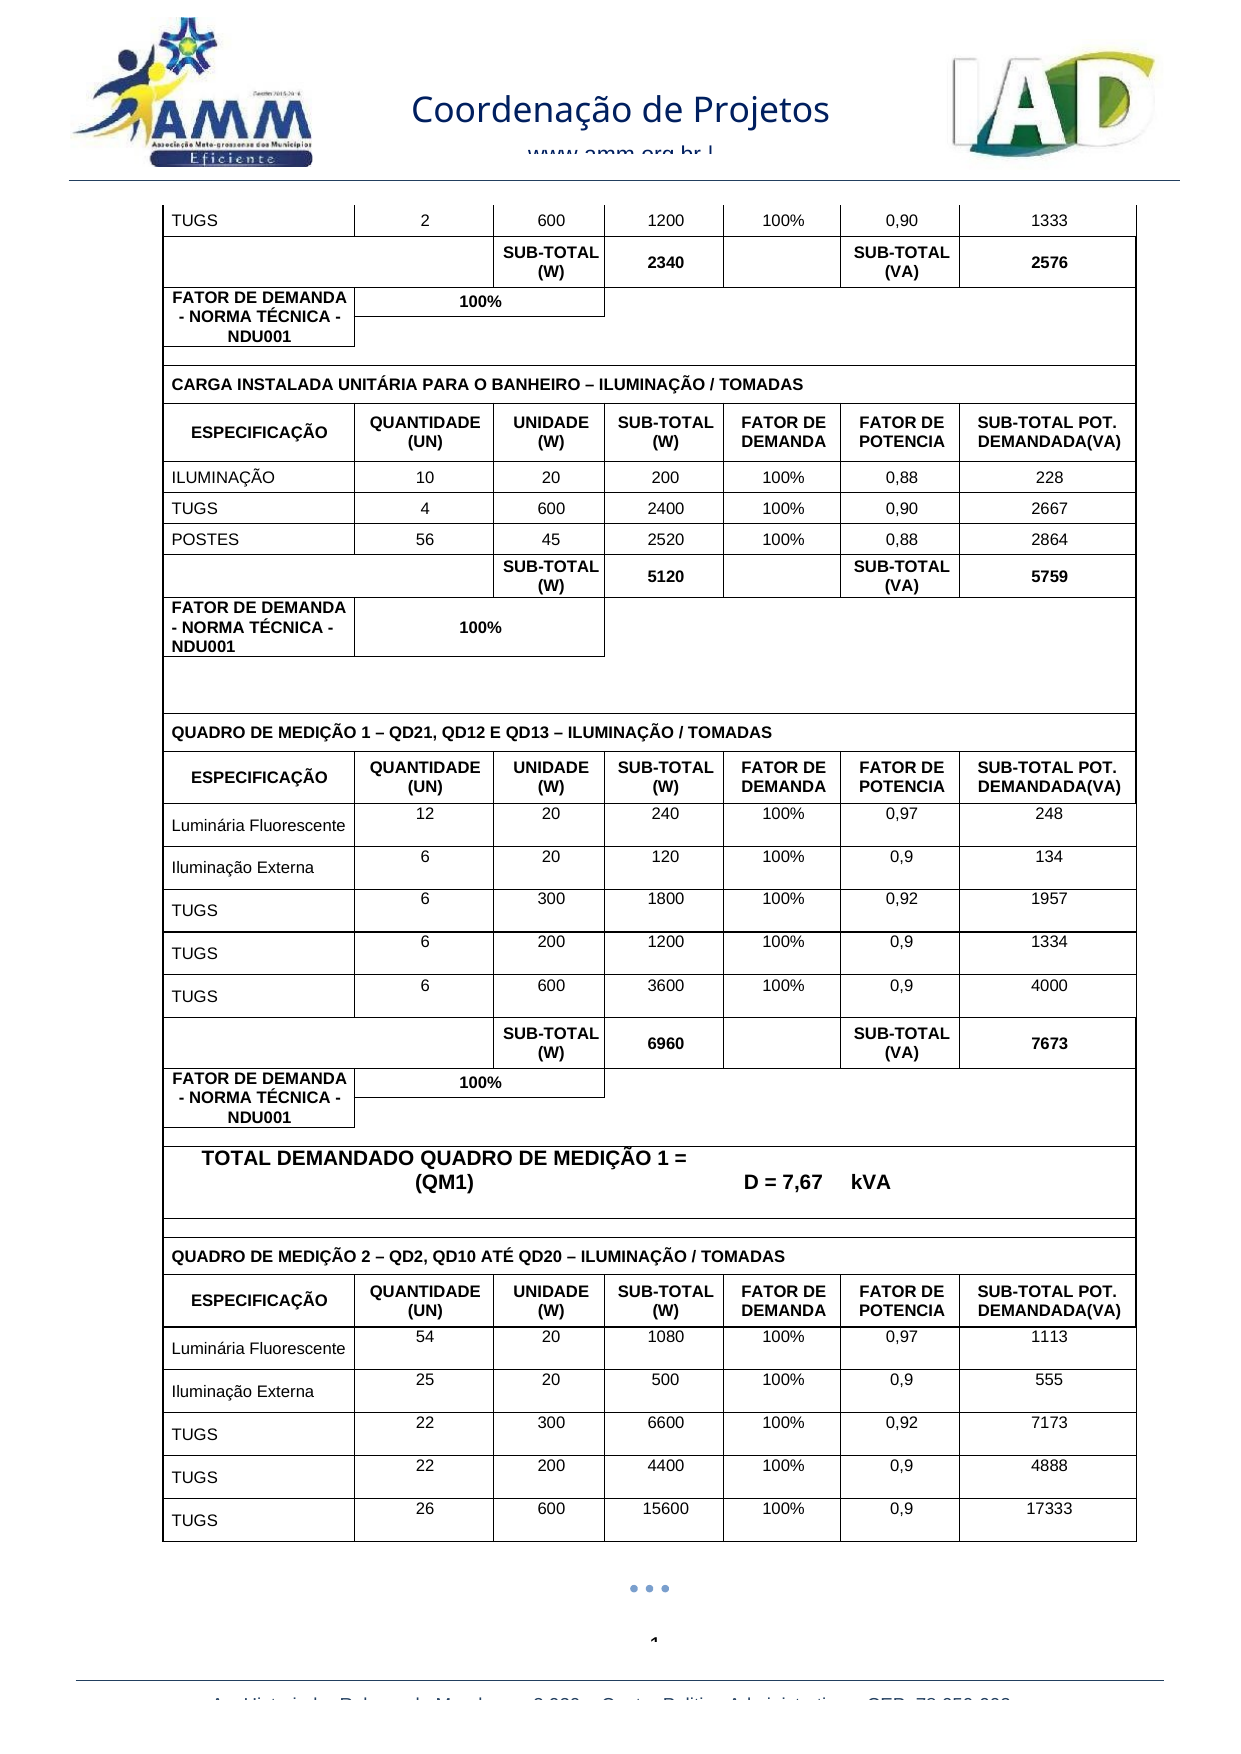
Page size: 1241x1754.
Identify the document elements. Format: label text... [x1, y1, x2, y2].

table_cell FATOR DE DEMANDA [724, 404, 840, 461]
table_cell 100% [355, 288, 604, 316]
table_cell FATOR DE POTENCIA [841, 404, 959, 461]
table_cell SUB-TOTAL POT. DEMANDADA(VA) [960, 752, 1135, 803]
table_cell 0,9 [841, 1370, 959, 1412]
table_cell 0,9 [841, 1499, 959, 1541]
table_cell 0,88 [841, 524, 959, 554]
table_cell 1080 [605, 1328, 723, 1369]
table_cell 20 [494, 804, 604, 846]
table_cell TUGS [164, 1413, 354, 1455]
table_cell [605, 598, 1135, 656]
table_cell 22 [355, 1456, 493, 1498]
table_cell TUGS [164, 1456, 354, 1498]
table_cell 0,88 [841, 462, 959, 492]
table_cell 1334 [960, 933, 1136, 974]
table_cell 6 [355, 890, 493, 931]
table_cell 12 [355, 804, 493, 846]
table_cell ILUMINAÇÃO [164, 462, 354, 492]
table_cell 2340 [605, 237, 723, 287]
table_cell 0,97 [841, 804, 959, 846]
table_cell SUB-TOTAL (VA) [841, 1018, 959, 1068]
table_cell Iluminação Externa [164, 847, 354, 888]
table_cell 20 [494, 1370, 604, 1412]
table_header 1200 [605, 205, 723, 236]
table_cell 26 [355, 1499, 493, 1541]
table_cell 100% [724, 1328, 840, 1369]
table_cell 2520 [605, 524, 723, 554]
table_cell [355, 316, 1135, 346]
table_cell [724, 237, 840, 287]
table_cell 120 [605, 847, 723, 888]
table_cell [164, 1127, 1135, 1146]
table_cell 7673 [960, 1018, 1135, 1068]
table_cell SUB-TOTAL (VA) [841, 555, 959, 597]
table_cell 6 [355, 975, 493, 1017]
table_cell [164, 1219, 1135, 1237]
table_cell QUADRO DE MEDIÇÃO 1 – QD21, QD12 E QD13 – ILUMINAÇÃO / TOMADAS [164, 714, 1135, 751]
table_cell 134 [960, 847, 1136, 888]
table_cell 6960 [605, 1018, 723, 1068]
table_cell 100% [724, 524, 840, 554]
table_cell 500 [605, 1370, 723, 1412]
table_cell 600 [494, 975, 604, 1017]
table_cell 600 [494, 493, 604, 523]
table_cell TUGS [164, 493, 354, 523]
table_cell 22 [355, 1413, 493, 1455]
table_cell 54 [355, 1328, 493, 1369]
table_cell 240 [605, 804, 723, 846]
table_cell 2864 [960, 524, 1135, 554]
table_cell 100% [724, 493, 840, 523]
table_cell 6600 [605, 1413, 723, 1455]
table_cell 228 [960, 462, 1135, 492]
table_cell 0,90 [841, 493, 959, 523]
table_cell 1800 [605, 890, 723, 931]
table_cell 4 [355, 493, 493, 523]
table_cell 200 [494, 1456, 604, 1498]
table_cell FATOR DE POTENCIA [841, 1275, 959, 1326]
table_cell ESPECIFICAÇÃO [164, 752, 354, 803]
table_cell FATOR DE DEMANDA - NORMA TÉCNICA - NDU001 [164, 288, 354, 346]
table_cell UNIDADE (W) [494, 404, 604, 461]
table_cell 0,9 [841, 1456, 959, 1498]
table_cell FATOR DE DEMANDA [724, 752, 840, 803]
table_cell SUB-TOTAL (W) [494, 237, 604, 287]
table_cell 100% [355, 1069, 604, 1097]
table_cell 20 [494, 462, 604, 492]
table_cell QUADRO DE MEDIÇÃO 2 – QD2, QD10 ATÉ QD20 – ILUMINAÇÃO / TOMADAS [164, 1238, 1135, 1274]
table_header 600 [494, 205, 604, 236]
table_cell TUGS [164, 890, 354, 931]
table_cell 2400 [605, 493, 723, 523]
table_cell 1113 [960, 1328, 1136, 1369]
table_cell 20 [494, 847, 604, 888]
table_cell TOTAL DEMANDADO QUADRO DE MEDIÇÃO 1 = (QM1) [164, 1147, 723, 1218]
table_cell 100% [724, 1456, 840, 1498]
table_cell 300 [494, 890, 604, 931]
table_cell 15600 [605, 1499, 723, 1541]
table_cell 0,9 [841, 975, 959, 1017]
table_cell 100% [724, 933, 840, 974]
table_cell [164, 1018, 493, 1068]
table_cell 200 [494, 933, 604, 974]
table_cell 20 [494, 1328, 604, 1369]
table_cell 6 [355, 933, 493, 974]
table_cell 0,9 [841, 933, 959, 974]
table_cell 3600 [605, 975, 723, 1017]
table_cell 300 [494, 1413, 604, 1455]
table_header 2 [355, 205, 493, 236]
table_cell 2576 [960, 237, 1135, 287]
table_cell 0,92 [841, 890, 959, 931]
table_cell 100% [724, 1499, 840, 1541]
table_cell ESPECIFICAÇÃO [164, 1275, 354, 1326]
table_cell 4400 [605, 1456, 723, 1498]
table_cell FATOR DE DEMANDA - NORMA TÉCNICA - NDU001 [164, 1069, 354, 1127]
table_cell 4888 [960, 1456, 1136, 1498]
table_header 1333 [960, 205, 1136, 236]
table_cell ESPECIFICAÇÃO [164, 404, 354, 461]
table_header 100% [724, 205, 840, 236]
table_cell 17333 [960, 1499, 1136, 1541]
table_cell SUB-TOTAL (W) [605, 752, 723, 803]
table_cell [605, 1069, 1135, 1097]
table_cell 45 [494, 524, 604, 554]
table_cell SUB-TOTAL (W) [605, 1275, 723, 1326]
table_cell SUB-TOTAL (W) [605, 404, 723, 461]
table_cell CARGA INSTALADA UNITÁRIA PARA O BANHEIRO – ILUMINAÇÃO / TOMADAS [164, 366, 1135, 402]
table_cell 100% [724, 975, 840, 1017]
table_cell 555 [960, 1370, 1136, 1412]
table_cell SUB-TOTAL (W) [494, 1018, 604, 1068]
table_cell SUB-TOTAL (VA) [841, 237, 959, 287]
table_cell 600 [494, 1499, 604, 1541]
table_cell Luminária Fluorescente [164, 1328, 354, 1369]
table_cell 5120 [605, 555, 723, 597]
table_cell 248 [960, 804, 1136, 846]
table_cell [164, 555, 493, 597]
table_cell TUGS [164, 975, 354, 1017]
table_cell FATOR DE DEMANDA [724, 1275, 840, 1326]
table_cell 2667 [960, 493, 1135, 523]
table_cell FATOR DE DEMANDA - NORMA TÉCNICA - NDU001 [164, 598, 354, 656]
table_cell 4000 [960, 975, 1136, 1017]
table_header TUGS [164, 205, 354, 236]
table_cell 100% [724, 804, 840, 846]
table_cell 100% [355, 598, 604, 656]
table_cell UNIDADE (W) [494, 1275, 604, 1326]
table_cell Iluminação Externa [164, 1370, 354, 1412]
table_cell 100% [724, 1370, 840, 1412]
table_cell 100% [724, 847, 840, 888]
table_cell TUGS [164, 933, 354, 974]
table_cell 7173 [960, 1413, 1136, 1455]
table_cell [164, 237, 493, 287]
table_cell Luminária Fluorescente [164, 804, 354, 846]
table_cell 100% [724, 890, 840, 931]
table_cell D = 7,67 [723, 1147, 841, 1218]
table_cell 10 [355, 462, 493, 492]
table_cell 100% [724, 1413, 840, 1455]
table_cell [355, 1097, 1135, 1127]
table_cell QUANTIDADE (UN) [355, 404, 493, 461]
table_cell [605, 288, 1135, 316]
table_cell 0,9 [841, 847, 959, 888]
table_cell 100% [724, 462, 840, 492]
table_cell QUANTIDADE (UN) [355, 752, 493, 803]
table_cell 1200 [605, 933, 723, 974]
table_cell [164, 346, 1135, 365]
table_cell SUB-TOTAL (W) [494, 555, 604, 597]
table_cell UNIDADE (W) [494, 752, 604, 803]
table_cell FATOR DE POTENCIA [841, 752, 959, 803]
table_cell QUANTIDADE (UN) [355, 1275, 493, 1326]
table_cell POSTES [164, 524, 354, 554]
table_cell kVA [841, 1147, 959, 1218]
table_cell [164, 656, 1135, 713]
table_cell 6 [355, 847, 493, 888]
table_cell 5759 [960, 555, 1135, 597]
table_cell [724, 555, 840, 597]
table_cell [959, 1147, 1135, 1218]
table_cell [724, 1018, 840, 1068]
picture [70, 17, 313, 167]
table_cell TUGS [164, 1499, 354, 1541]
table_cell 0,97 [841, 1328, 959, 1369]
table_cell 1957 [960, 890, 1136, 931]
table_cell 200 [605, 462, 723, 492]
table_header 0,90 [841, 205, 959, 236]
table_cell 56 [355, 524, 493, 554]
table_cell 0,92 [841, 1413, 959, 1455]
table_cell 25 [355, 1370, 493, 1412]
picture [945, 39, 1164, 170]
table_cell SUB-TOTAL POT. DEMANDADA(VA) [960, 1275, 1135, 1326]
table_cell SUB-TOTAL POT. DEMANDADA(VA) [960, 404, 1135, 461]
